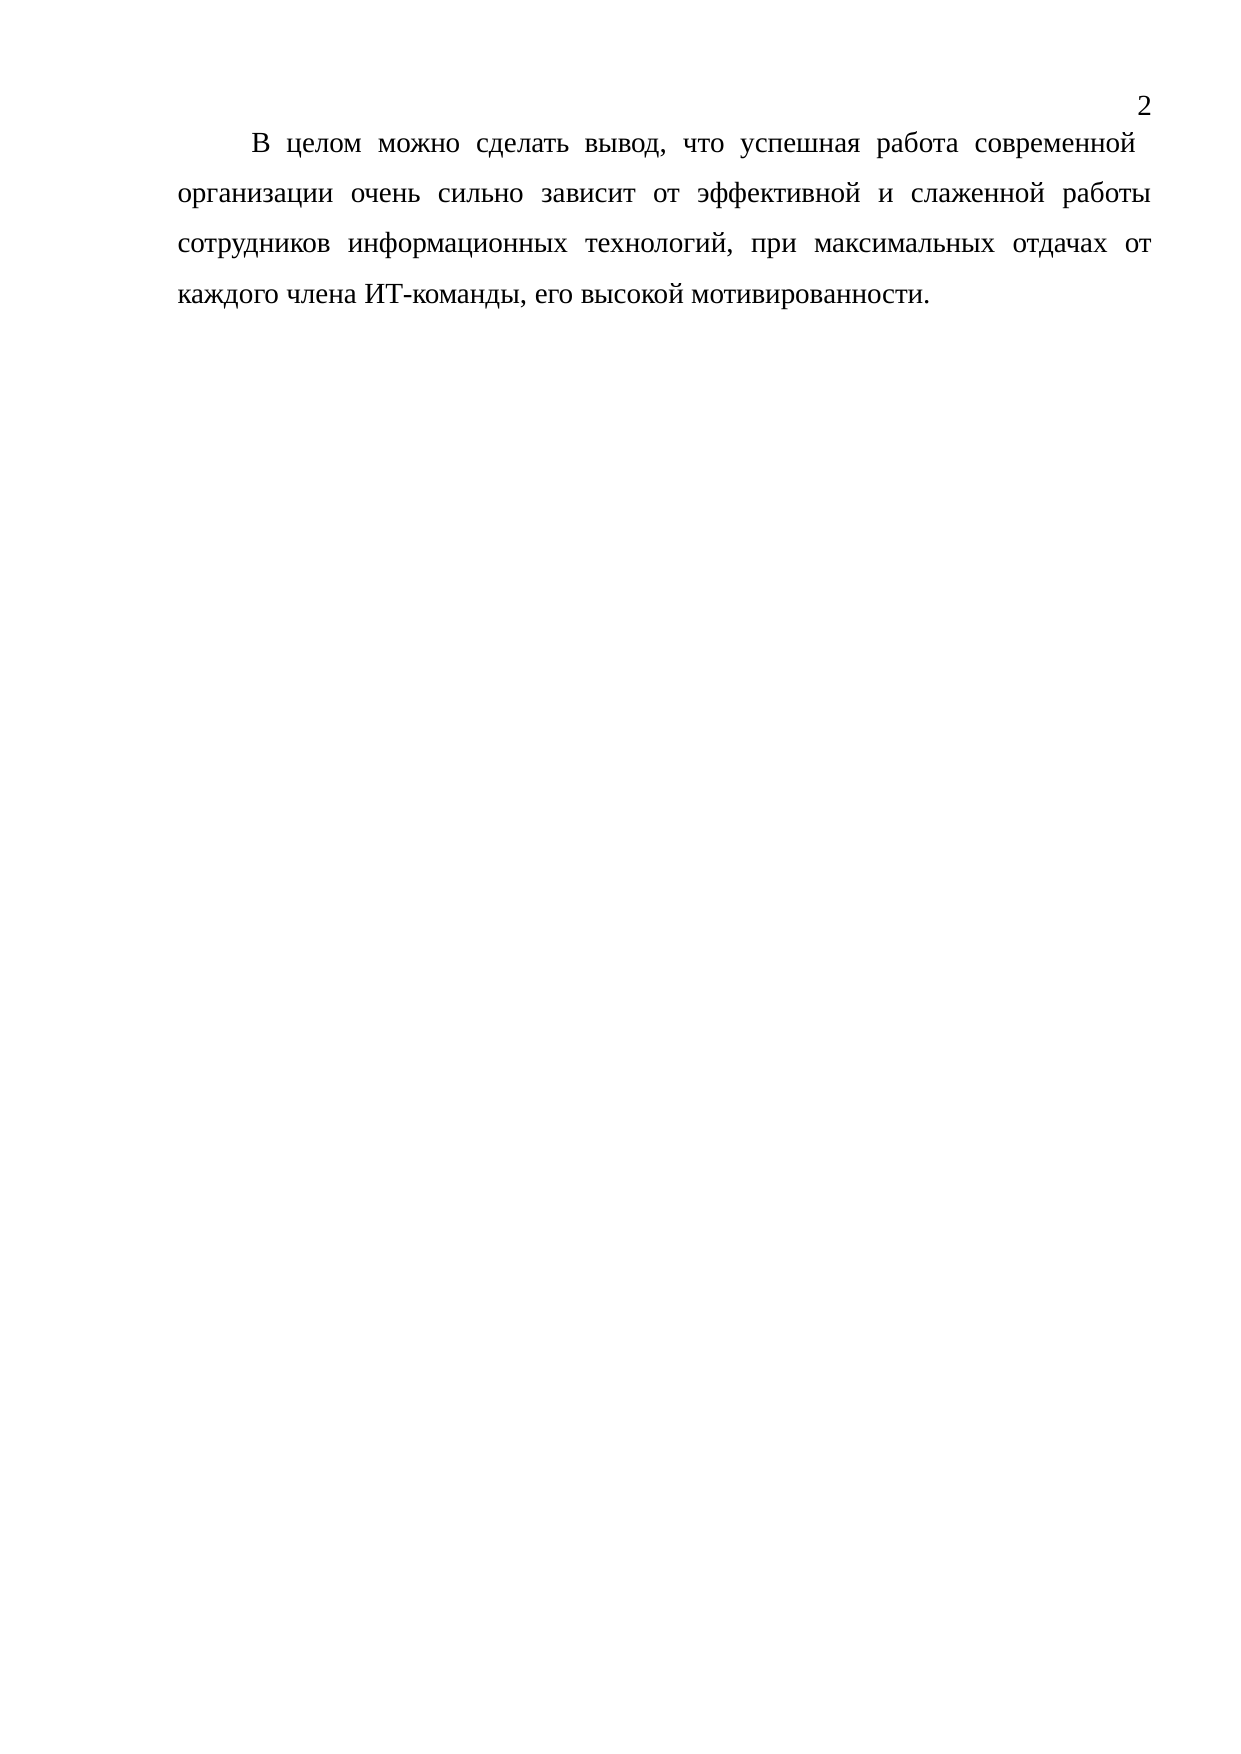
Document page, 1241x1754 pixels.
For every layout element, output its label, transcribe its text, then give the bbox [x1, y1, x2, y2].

text В целом можно сделать вывод, что успешная работа современной организации очень сильно зависит от эффективной и слаженной работы сотрудников информационных технологий, при максимальных отдачах от каждого члена ИТ-команды, его высокой мотивированности. [177, 125, 1152, 309]
